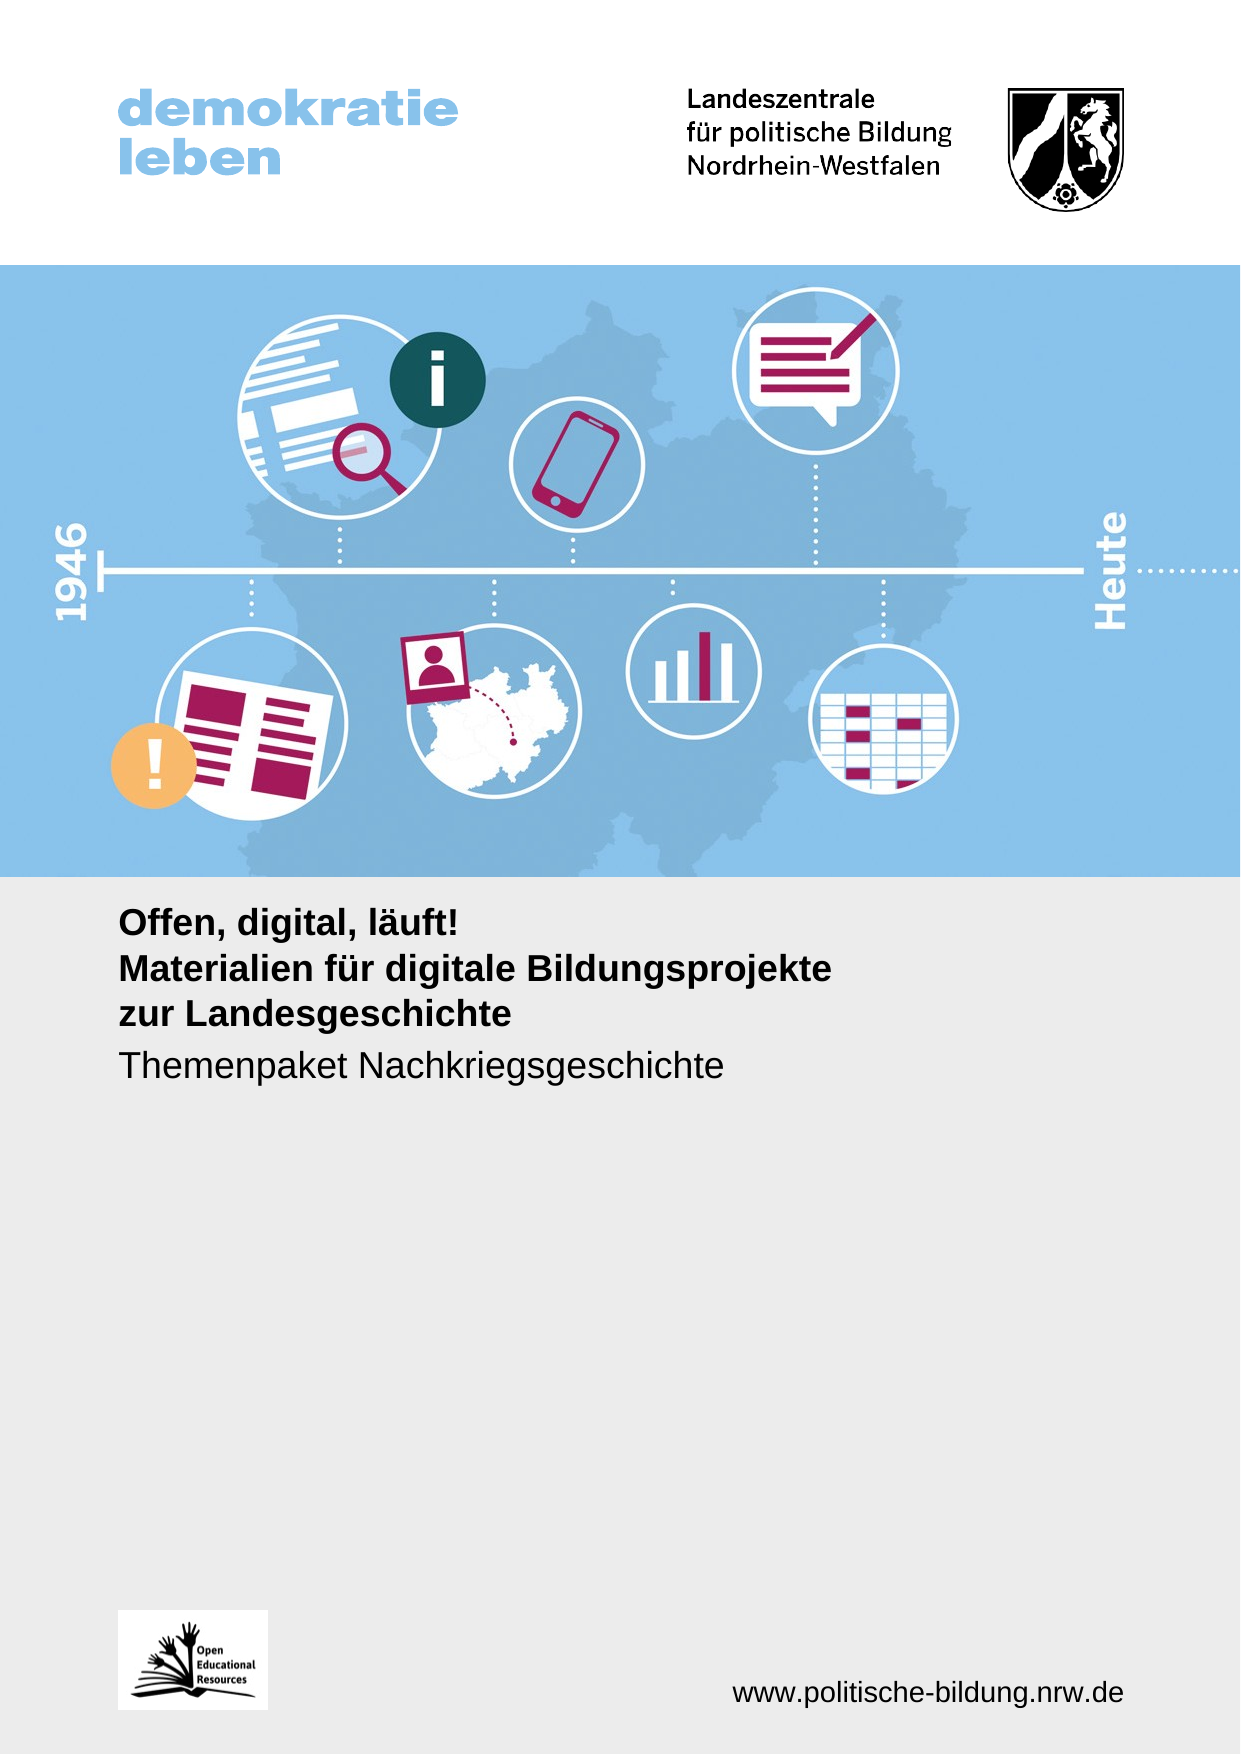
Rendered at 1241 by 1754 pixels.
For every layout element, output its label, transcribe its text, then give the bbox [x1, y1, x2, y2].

text Materialien für digitale Bildungsprojekte zur Landesgeschichte [118, 946, 834, 1034]
picture [1007, 88, 1124, 212]
picture [687, 121, 952, 147]
picture [688, 155, 939, 175]
picture [118, 1609, 268, 1710]
picture [0, 265, 1241, 877]
subtitle Offen, digital, läuft! [118, 900, 1203, 943]
text www.politische-bildung.nrw.de [732, 1675, 1203, 1709]
subtitle Themenpaket Nachkriegsgeschichte [118, 1043, 1203, 1086]
